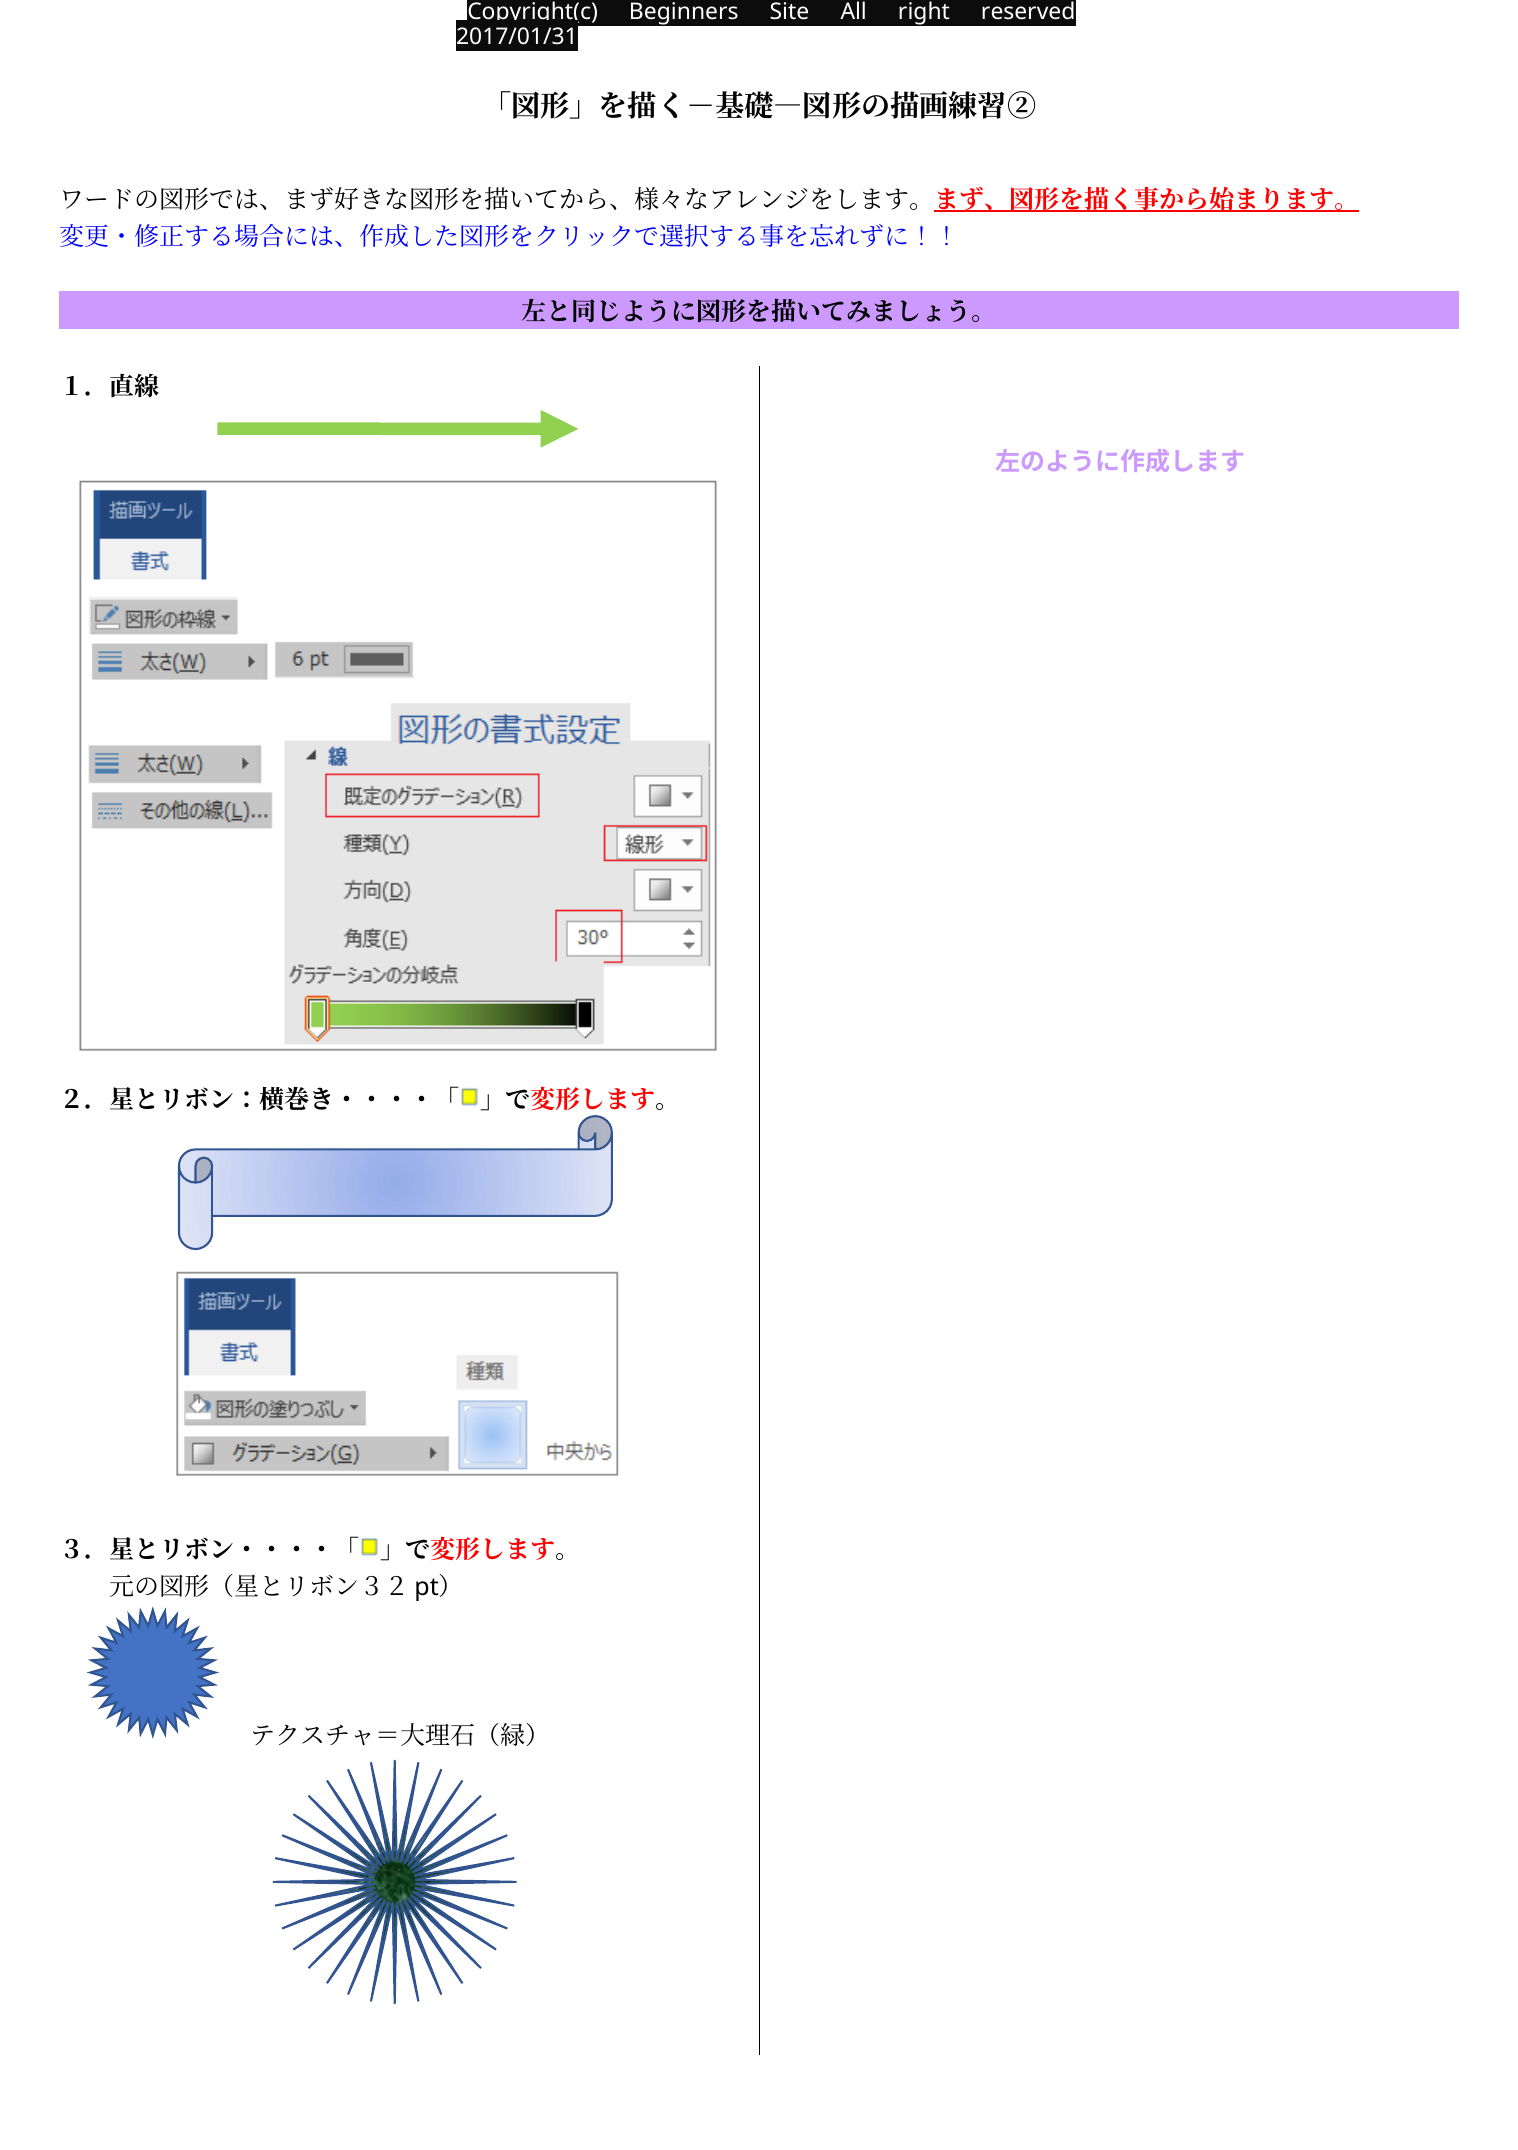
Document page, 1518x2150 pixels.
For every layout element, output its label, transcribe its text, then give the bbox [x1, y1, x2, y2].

picture [72, 478, 723, 1054]
text 変更・修正する場合には、作成した図形をクリックで選択する事を忘れずに！！ [59, 216, 1459, 254]
picture [359, 1534, 381, 1559]
text １．直線 [59, 366, 737, 404]
text 左と同じように図形を描いてみましょう。 [59, 291, 1459, 329]
text 元の図形（星とリボン３２pt） [59, 1566, 737, 1604]
text ２．星とリボン：横巻き・・・・「」で変形します。 [59, 1079, 737, 1116]
picture [459, 1084, 481, 1109]
text ３．星とリボン・・・・「」で変形します。 [59, 1529, 737, 1566]
text テクスチャ＝大理石（緑） [59, 1604, 737, 1754]
picture [371, 1849, 418, 1915]
picture [172, 1266, 623, 1479]
text 「図形」を描く－基礎―図形の描画練習② [59, 66, 1459, 141]
text ワードの図形では、まず好きな図形を描いてから、様々なアレンジをします。まず、図形を描く事から始まります。 [59, 179, 1459, 216]
text 左のように作成します [781, 441, 1459, 479]
